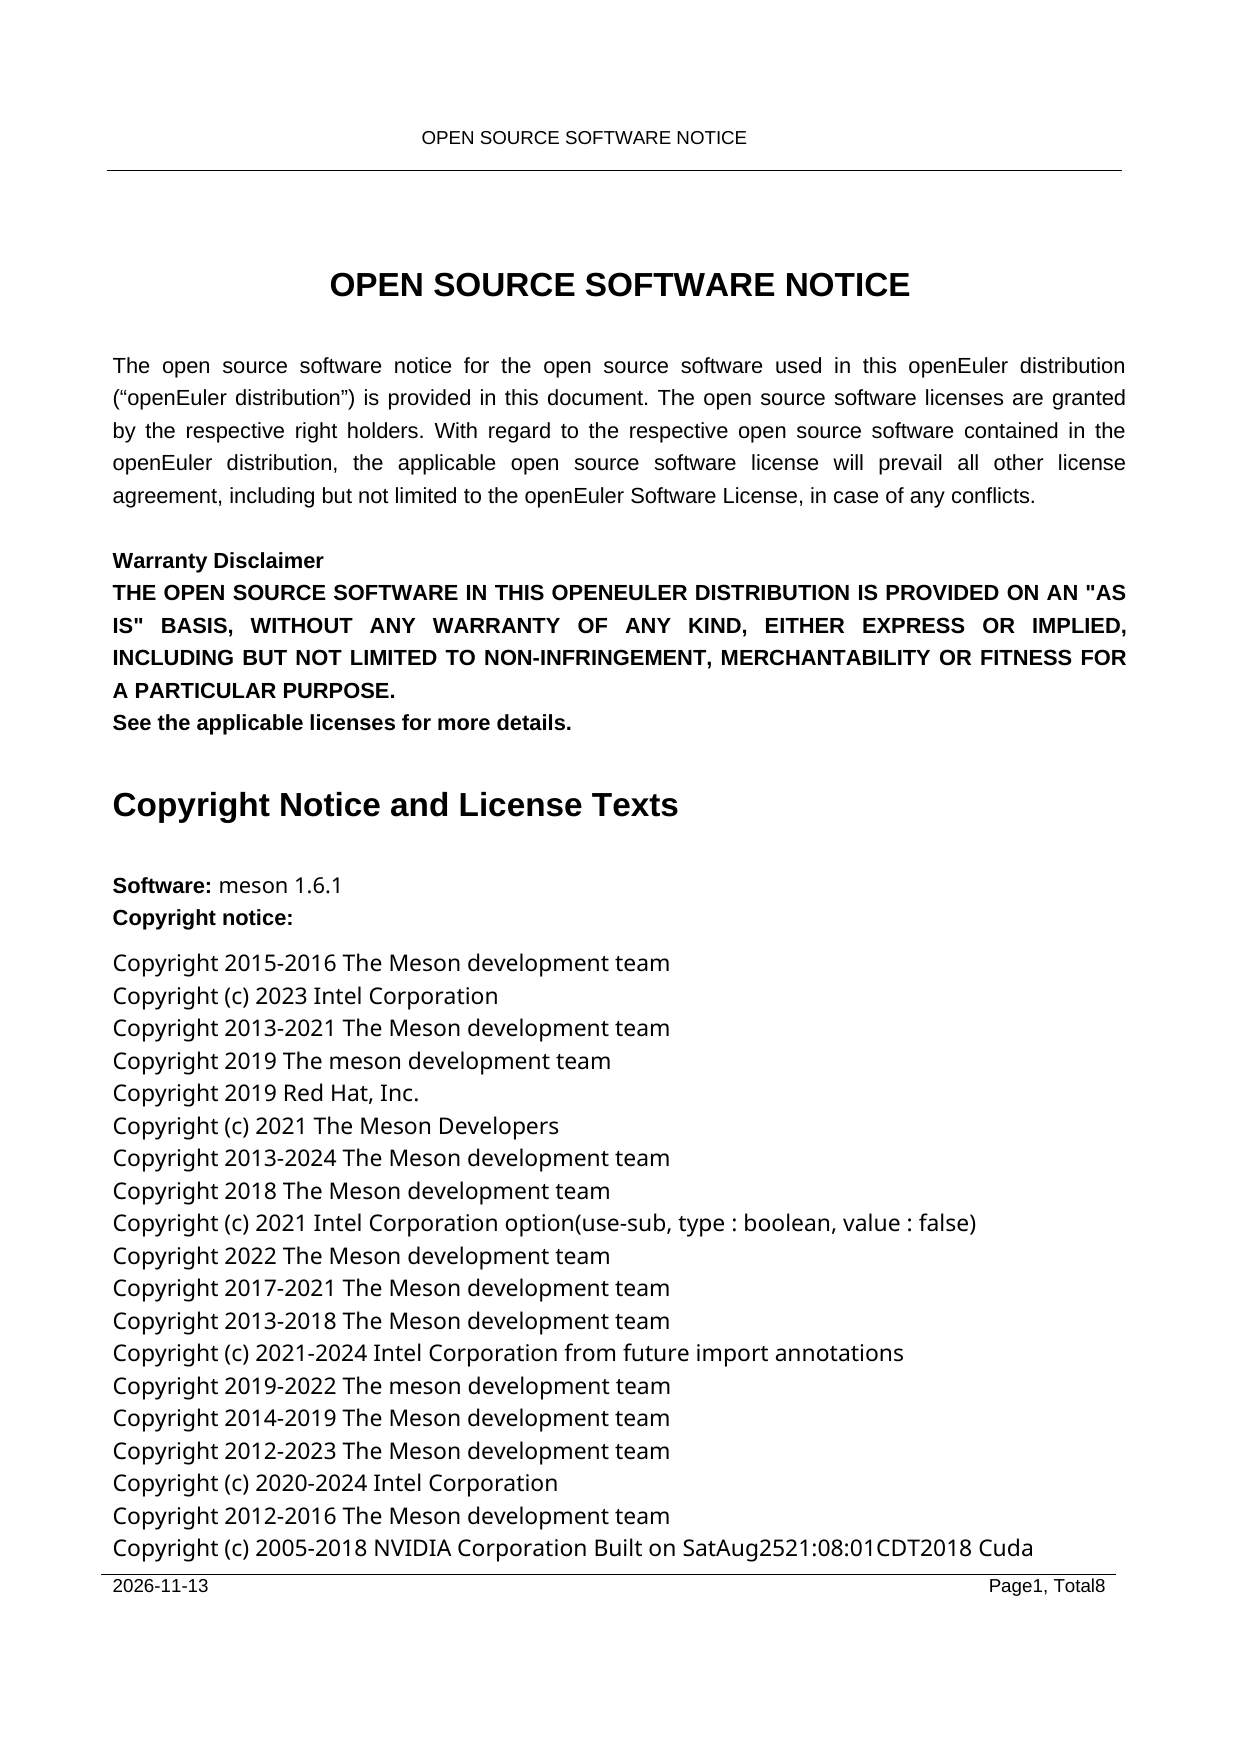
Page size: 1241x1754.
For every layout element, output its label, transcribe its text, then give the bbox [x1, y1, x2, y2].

text Copyright notice: [112, 901, 1128, 934]
text THE OPEN SOURCE SOFTWARE IN THIS OPENEULER DISTRIBUTION IS PROVIDED ON AN "AS IS" BASIS, WITHOUT ANY WARRANTY OF ANY KIND, EITHER EXPRESS OR IMPLIED, INCLUDING BUT NOT LIMITED TO NON-INFRINGEMENT, MERCHANTABILITY OR FITNESS FOR A PARTICULAR PURPOSE. See the applicable licenses for more details. [112, 576, 1128, 739]
text The open source software notice for the open source software used in this openEuler distribution (“openEuler distribution”) is provided in this document. The open source software licenses are granted by the respective right holders. With regard to the respective open source software contained in the openEuler distribution, the applicable open source software license will prevail all other license agreement, including but not limited to the openEuler Software License, in case of any conflicts. [112, 349, 1128, 511]
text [112, 947, 1128, 1564]
text Warranty Disclaimer [112, 544, 1128, 576]
title Software: meson 1.6.1 [112, 869, 1128, 901]
text Copyright Notice and License Texts [112, 771, 1128, 836]
text OPEN SOURCE SOFTWARE NOTICE [112, 251, 1128, 316]
